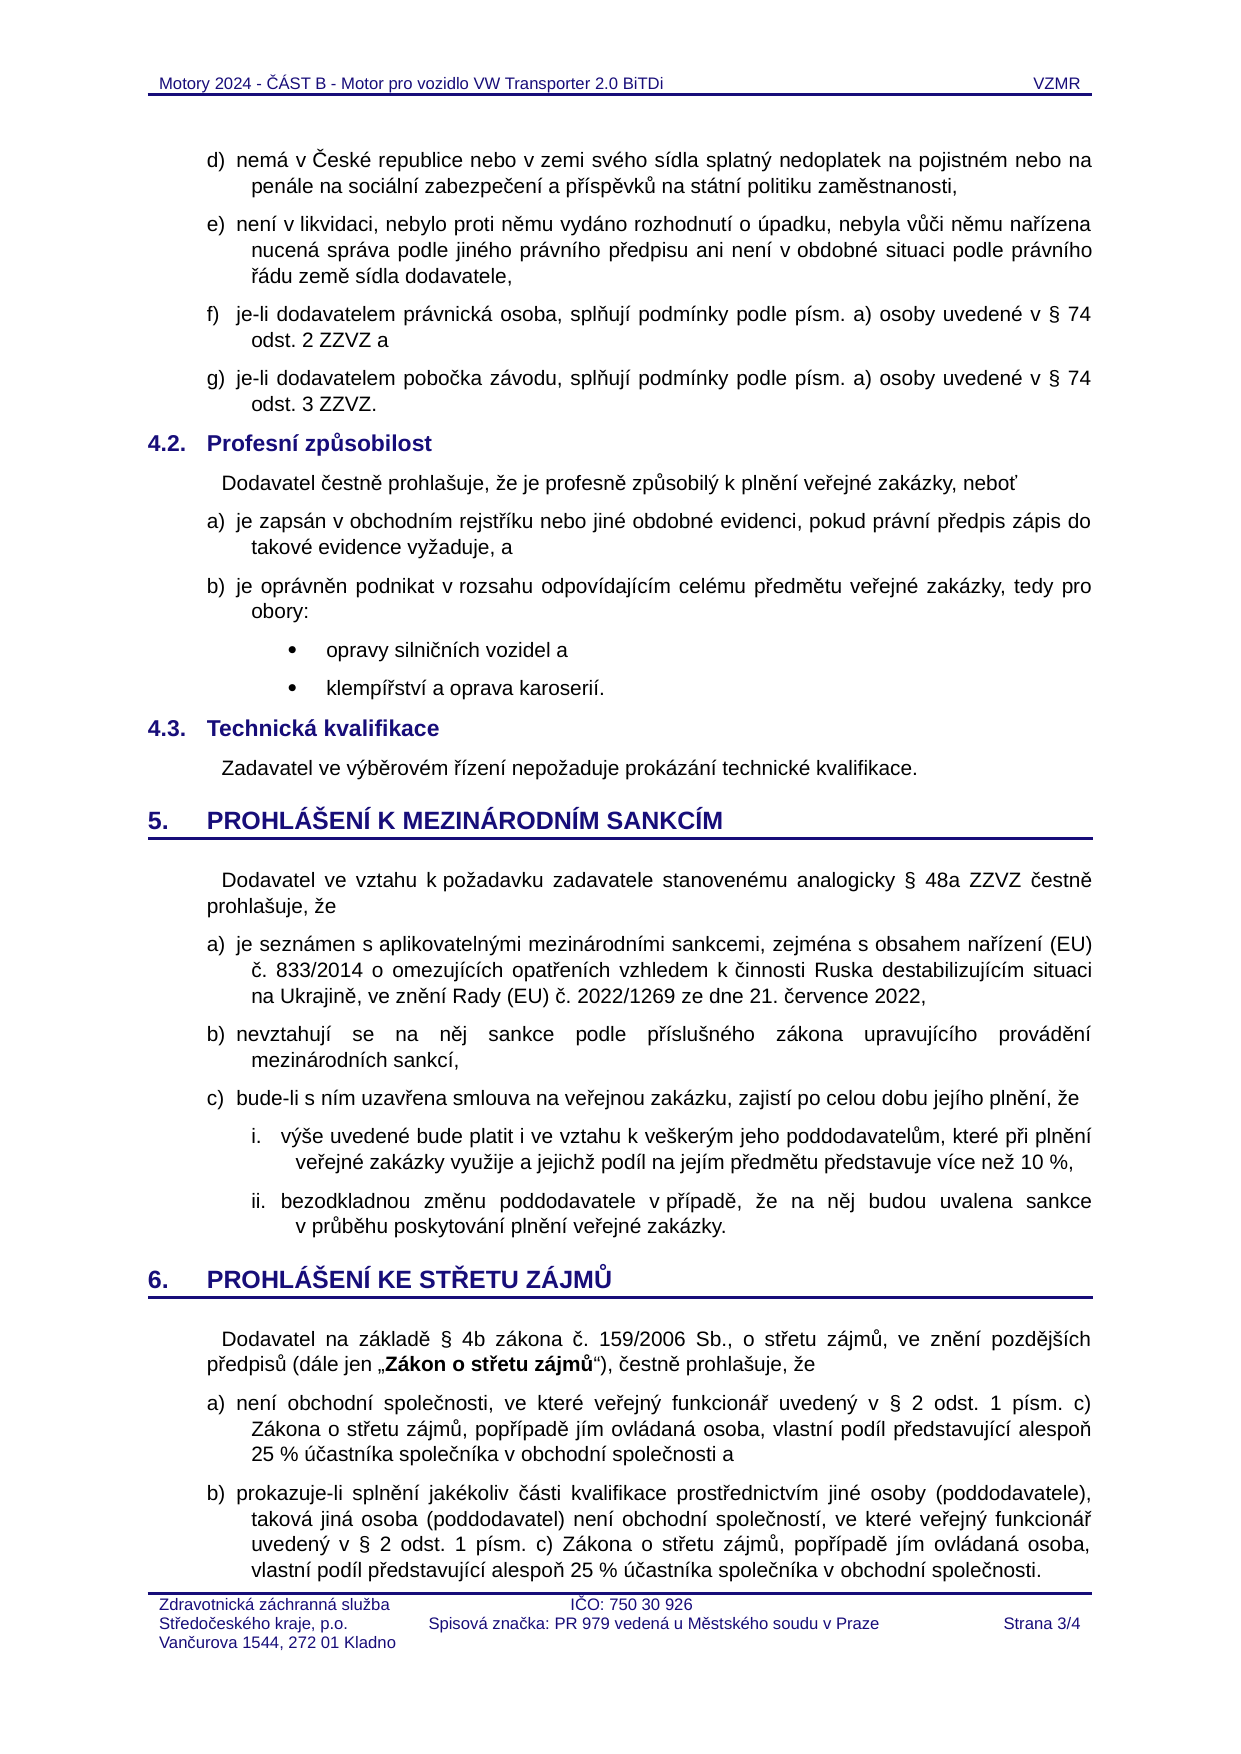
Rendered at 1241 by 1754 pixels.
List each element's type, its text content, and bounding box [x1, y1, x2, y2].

text nemá v České republice nebo v zemi svého sídla splatný nedoplatek na pojistném nebo na penále na sociální zabezpečení a příspěvků na státní politiku zaměstnanosti, [207, 148, 1093, 197]
text Technická kvalifikace [148, 714, 1093, 741]
text Prohlášení k mezinárodním sankcím [148, 806, 1093, 837]
list opravy silničních vozidel a [288, 638, 1093, 662]
text Dodavatel ve vztahu k požadavku zadavatele stanovenému analogicky § 48a ZZVZ čestně prohlašuje, že [207, 868, 1093, 917]
text je oprávněn podnikat v rozsahu odpovídajícím celému předmětu veřejné zakázky, tedy pro obory: [207, 573, 1093, 623]
text je zapsán v obchodním rejstříku nebo jiné obdobné evidenci, pokud právní předpis zápis do takové evidence vyžaduje, a [207, 509, 1093, 559]
text není v likvidaci, nebylo proti němu vydáno rozhodnutí o úpadku, nebyla vůči němu nařízena nucená správa podle jiného právního předpisu ani není v obdobné situaci podle právního řádu země sídla dodavatele, [207, 212, 1093, 287]
text je-li dodavatelem právnická osoba, splňují podmínky podle písm. a) osoby uvedené v § 74 odst. 2 ZZVZ a [207, 302, 1093, 352]
text Dodavatel na základě § 4b zákona č. 159/2006 Sb., o střetu zájmů, ve znění pozdějších předpisů (dále jen „Zákon o střetu zájmů“), čestně prohlašuje, že [207, 1326, 1093, 1376]
text Profesní způsobilost [148, 430, 1093, 456]
text není obchodní společnosti, ve které veřejný funkcionář uvedený v § 2 odst. 1 písm. c) Zákona o střetu zájmů, popřípadě jím ovládaná osoba, vlastní podíl představující alespoň 25 % účastníka společníka v obchodní společnosti a [207, 1391, 1093, 1466]
text nevztahují se na něj sankce podle příslušného zákona upravujícího provádění mezinárodních sankcí, [207, 1022, 1093, 1072]
text Zadavatel ve výběrovém řízení nepožaduje prokázání technické kvalifikace. [207, 756, 1093, 779]
list klempířství a oprava karoserií. [288, 676, 1093, 700]
text výše uvedené bude platit i ve vztahu k veškerým jeho poddodavatelům, které při plnění veřejné zakázky využije a jejichž podíl na jejím předmětu představuje více než 10 %, [251, 1124, 1093, 1174]
text je seznámen s aplikovatelnými mezinárodními sankcemi, zejména s obsahem nařízení (EU) č. 833/2014 o omezujících opatřeních vzhledem k činnosti Ruska destabilizujícím situaci na Ukrajině, ve znění Rady (EU) č. 2022/1269 ze dne 21. července 2022, [207, 932, 1093, 1007]
text prokazuje-li splnění jakékoliv části kvalifikace prostřednictvím jiné osoby (poddodavatele), taková jiná osoba (poddodavatel) není obchodní společností, ve které veřejný funkcionář uvedený v § 2 odst. 1 písm. c) Zákona o střetu zájmů, popřípadě jím ovládaná osoba, vlastní podíl představující alespoň 25 % účastníka společníka v obchodní společnosti. [207, 1481, 1093, 1582]
text Dodavatel čestně prohlašuje, že je profesně způsobilý k plnění veřejné zakázky, neboť [207, 471, 1093, 495]
text je-li dodavatelem pobočka závodu, splňují podmínky podle písm. a) osoby uvedené v § 74 odst. 3 ZZVZ. [207, 366, 1093, 416]
text Prohlášení ke střetu zájmů [148, 1265, 1093, 1296]
text bezodkladnou změnu poddodavatele v případě, že na něj budou uvalena sankce v průběhu poskytování plnění veřejné zakázky. [251, 1188, 1093, 1238]
text bude-li s ním uzavřena smlouva na veřejnou zakázku, zajistí po celou dobu jejího plnění, že [207, 1086, 1093, 1110]
